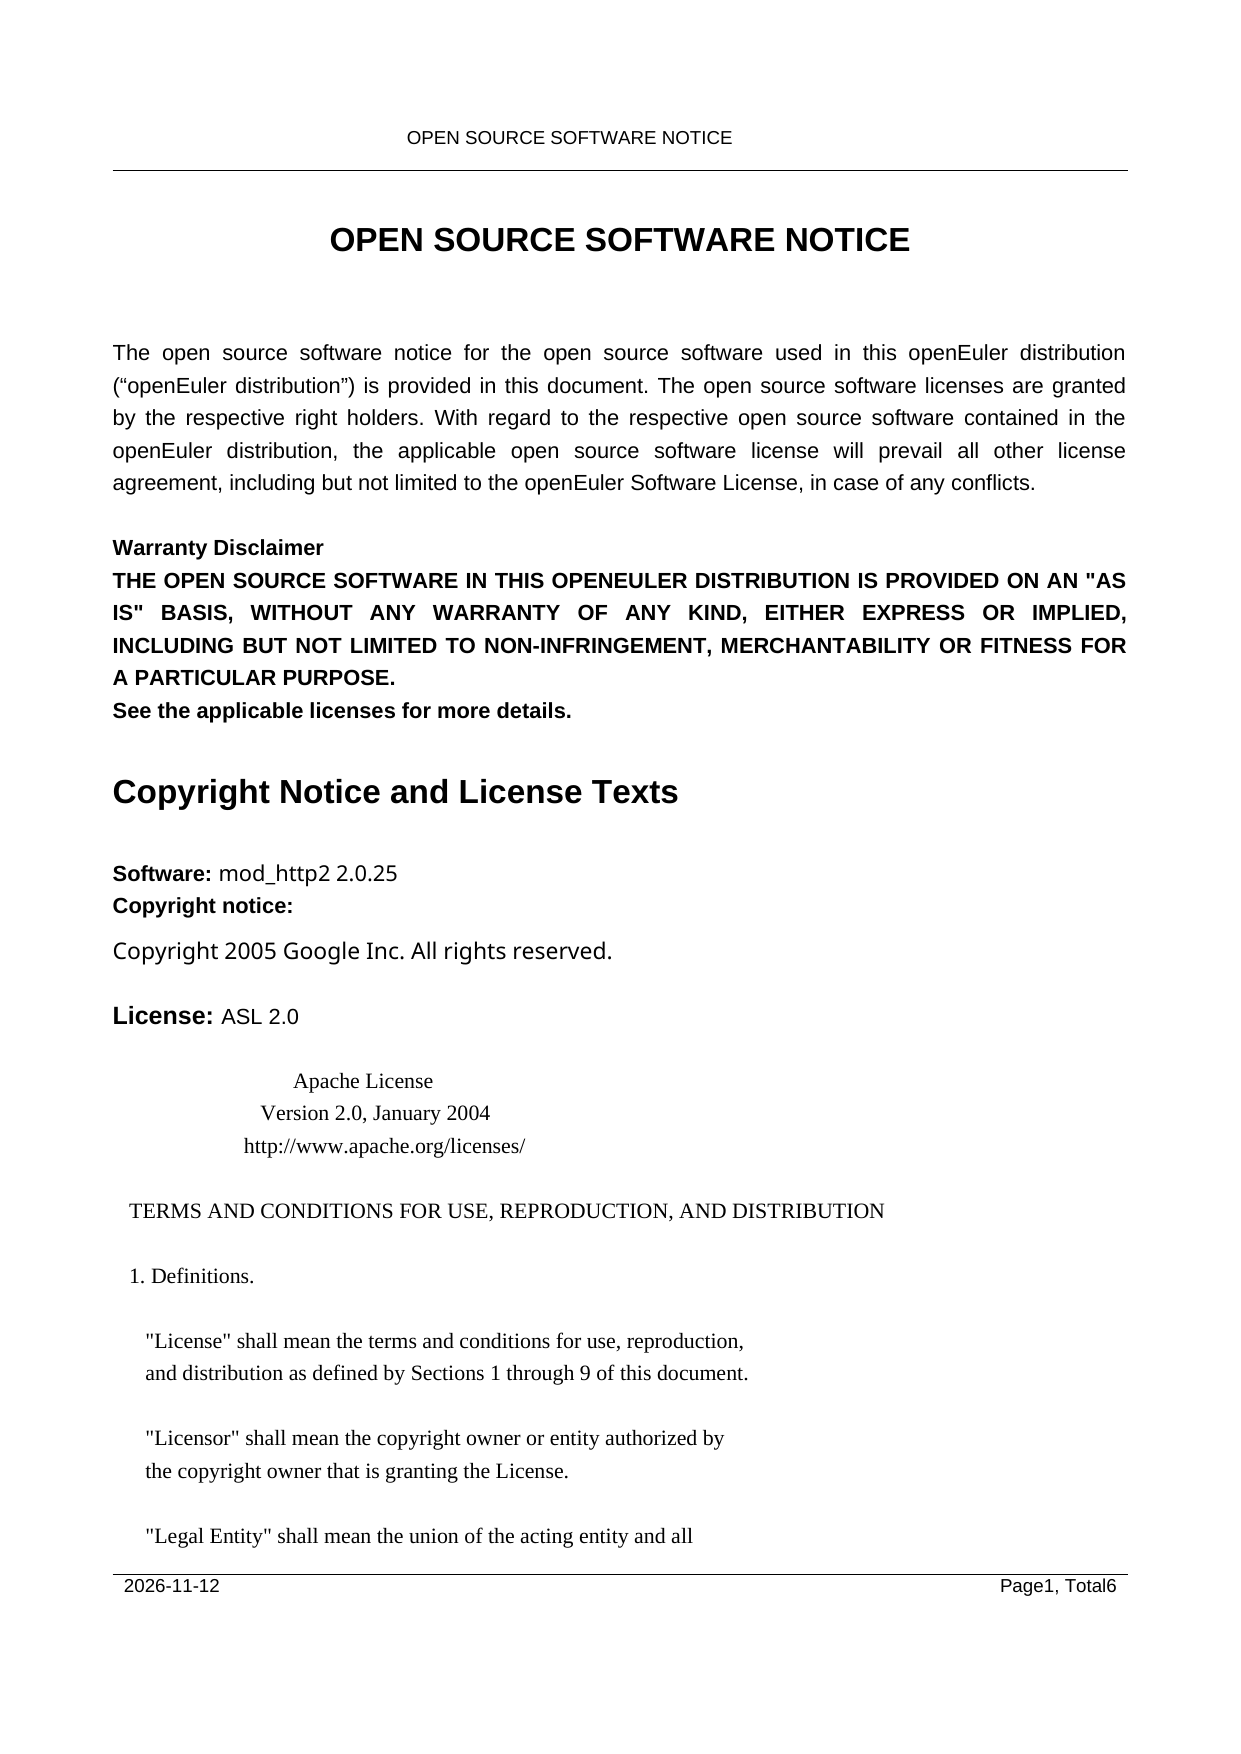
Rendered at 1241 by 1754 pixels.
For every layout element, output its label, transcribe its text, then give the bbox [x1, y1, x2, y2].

text Copyright notice: [112, 889, 1128, 921]
text Warranty Disclaimer [112, 531, 1128, 564]
text License: ASL 2.0 [112, 999, 1128, 1031]
text The open source software notice for the open source software used in this openEuler distribution (“openEuler distribution”) is provided in this document. The open source software licenses are granted by the respective right holders. With regard to the respective open source software contained in the openEuler distribution, the applicable open source software license will prevail all other license agreement, including but not limited to the openEuler Software License, in case of any conflicts. [112, 336, 1128, 499]
text Copyright Notice and License Texts [112, 759, 1128, 824]
text Copyright 2005 Google Inc. All rights reserved. [112, 934, 1128, 999]
text OPEN SOURCE SOFTWARE NOTICE [112, 206, 1128, 271]
title Software: mod_http2 2.0.25 [112, 856, 1128, 889]
text THE OPEN SOURCE SOFTWARE IN THIS OPENEULER DISTRIBUTION IS PROVIDED ON AN "AS IS" BASIS, WITHOUT ANY WARRANTY OF ANY KIND, EITHER EXPRESS OR IMPLIED, INCLUDING BUT NOT LIMITED TO NON-INFRINGEMENT, MERCHANTABILITY OR FITNESS FOR A PARTICULAR PURPOSE. See the applicable licenses for more details. [112, 564, 1128, 726]
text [112, 1031, 1128, 1551]
